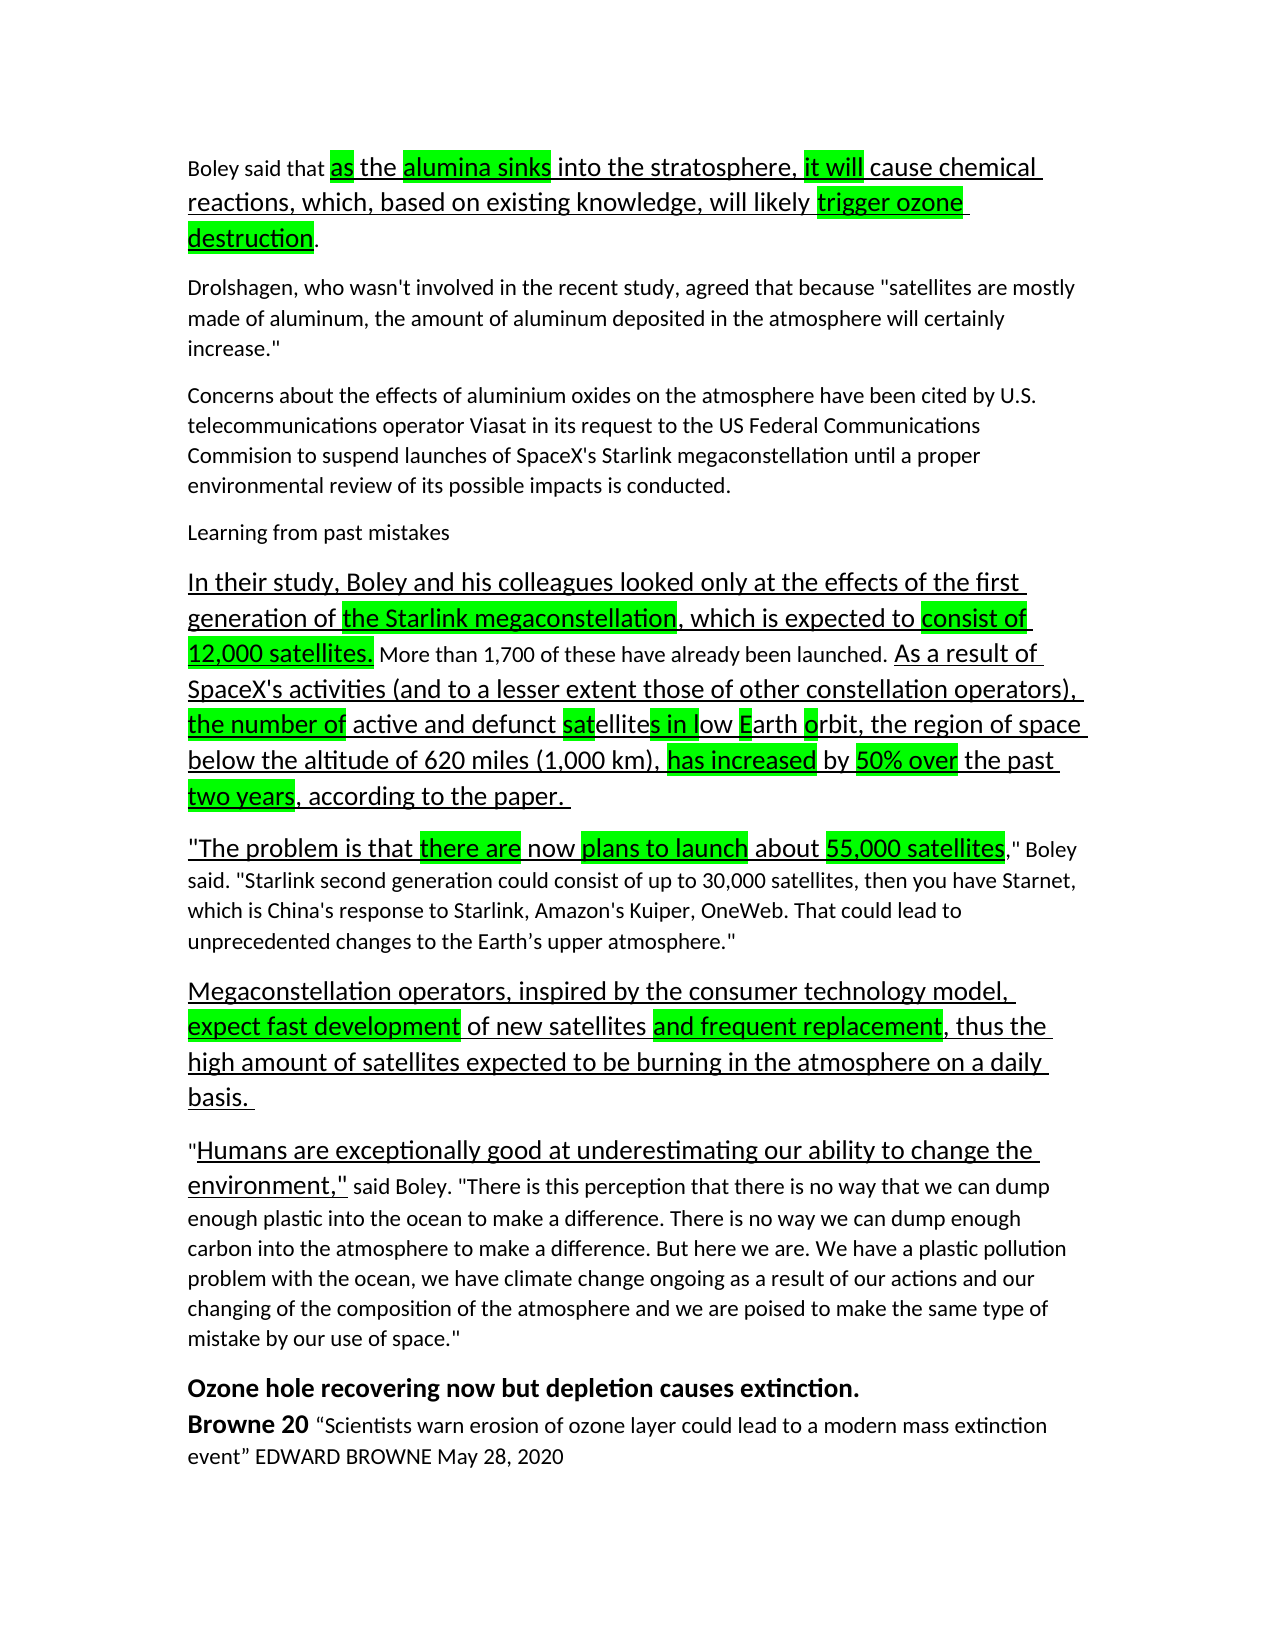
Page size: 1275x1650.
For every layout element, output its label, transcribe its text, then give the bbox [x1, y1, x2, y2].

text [187, 1407, 1087, 1470]
text "The problem is that there are now plans to launch about 55,000 satellites," Boley said. "Starlink second generation could consist of up to 30,000 satellites, then you have Starnet, which is China's response to Starlink, Amazon's Kuiper, OneWeb. That could lead to unprecedented changes to the Earth’s upper atmosphere." [187, 831, 1087, 955]
text Learning from past mistakes [187, 518, 1087, 546]
text In their study, Boley and his colleagues looked only at the effects of the first generation of the Starlink megaconstellation, which is expected to consist of 12,000 satellites. More than 1,700 of these have already been launched. As a result of SpaceX's activities (and to a lesser extent those of other constellation operators), the number of active and defunct satellites in low Earth orbit, the region of space below the altitude of 620 miles (1,000 km), has increased by 50% over the past two years, according to the paper. [187, 737, 1087, 812]
text Drolshagen, who wasn't involved in the recent study, agreed that because "satellites are mostly made of aluminum, the amount of aluminum deposited in the atmosphere will certainly increase." [187, 273, 1087, 362]
text Megaconstellation operators, inspired by the consumer technology model, expect fast development of new satellites and frequent replacement, thus the high amount of satellites expected to be burning in the atmosphere on a daily basis. [187, 974, 1087, 1114]
text Boley said that as the alumina sinks into the stratosphere, it will cause chemical reactions, which, based on existing knowledge, will likely trigger ozone destruction. [187, 150, 1087, 254]
text In their study, Boley and his colleagues looked only at the effects of the first generation of the Starlink megaconstellation, which is expected to consist of 12,000 satellites. More than 1,700 of these have already been launched. As a result of SpaceX's activities (and to a lesser extent those of other constellation operators), the number of active and defunct satellites in low Earth orbit, the region of space below the altitude of 620 miles (1,000 km), has increased by 50% over the past two years, according to the paper. [187, 565, 1087, 736]
text Concerns about the effects of aluminium oxides on the atmosphere have been cited by U.S. telecommunications operator Viasat in its request to the US Federal Communications Commision to suspend launches of SpaceX's Starlink megaconstellation until a proper environmental review of its possible impacts is conducted. [187, 381, 1087, 499]
subtitle Ozone hole recovering now but depletion causes extinction. [187, 1371, 1087, 1404]
text "Humans are exceptionally good at underestimating our ability to change the environment," said Boley. "There is this perception that there is no way that we can dump enough plastic into the ocean to make a difference. There is no way we can dump enough carbon into the atmosphere to make a difference. But here we are. We have a plastic pollution problem with the ocean, we have climate change ongoing as a result of our actions and our changing of the composition of the atmosphere and we are poised to make the same type of mistake by our use of space." [187, 1133, 1087, 1353]
